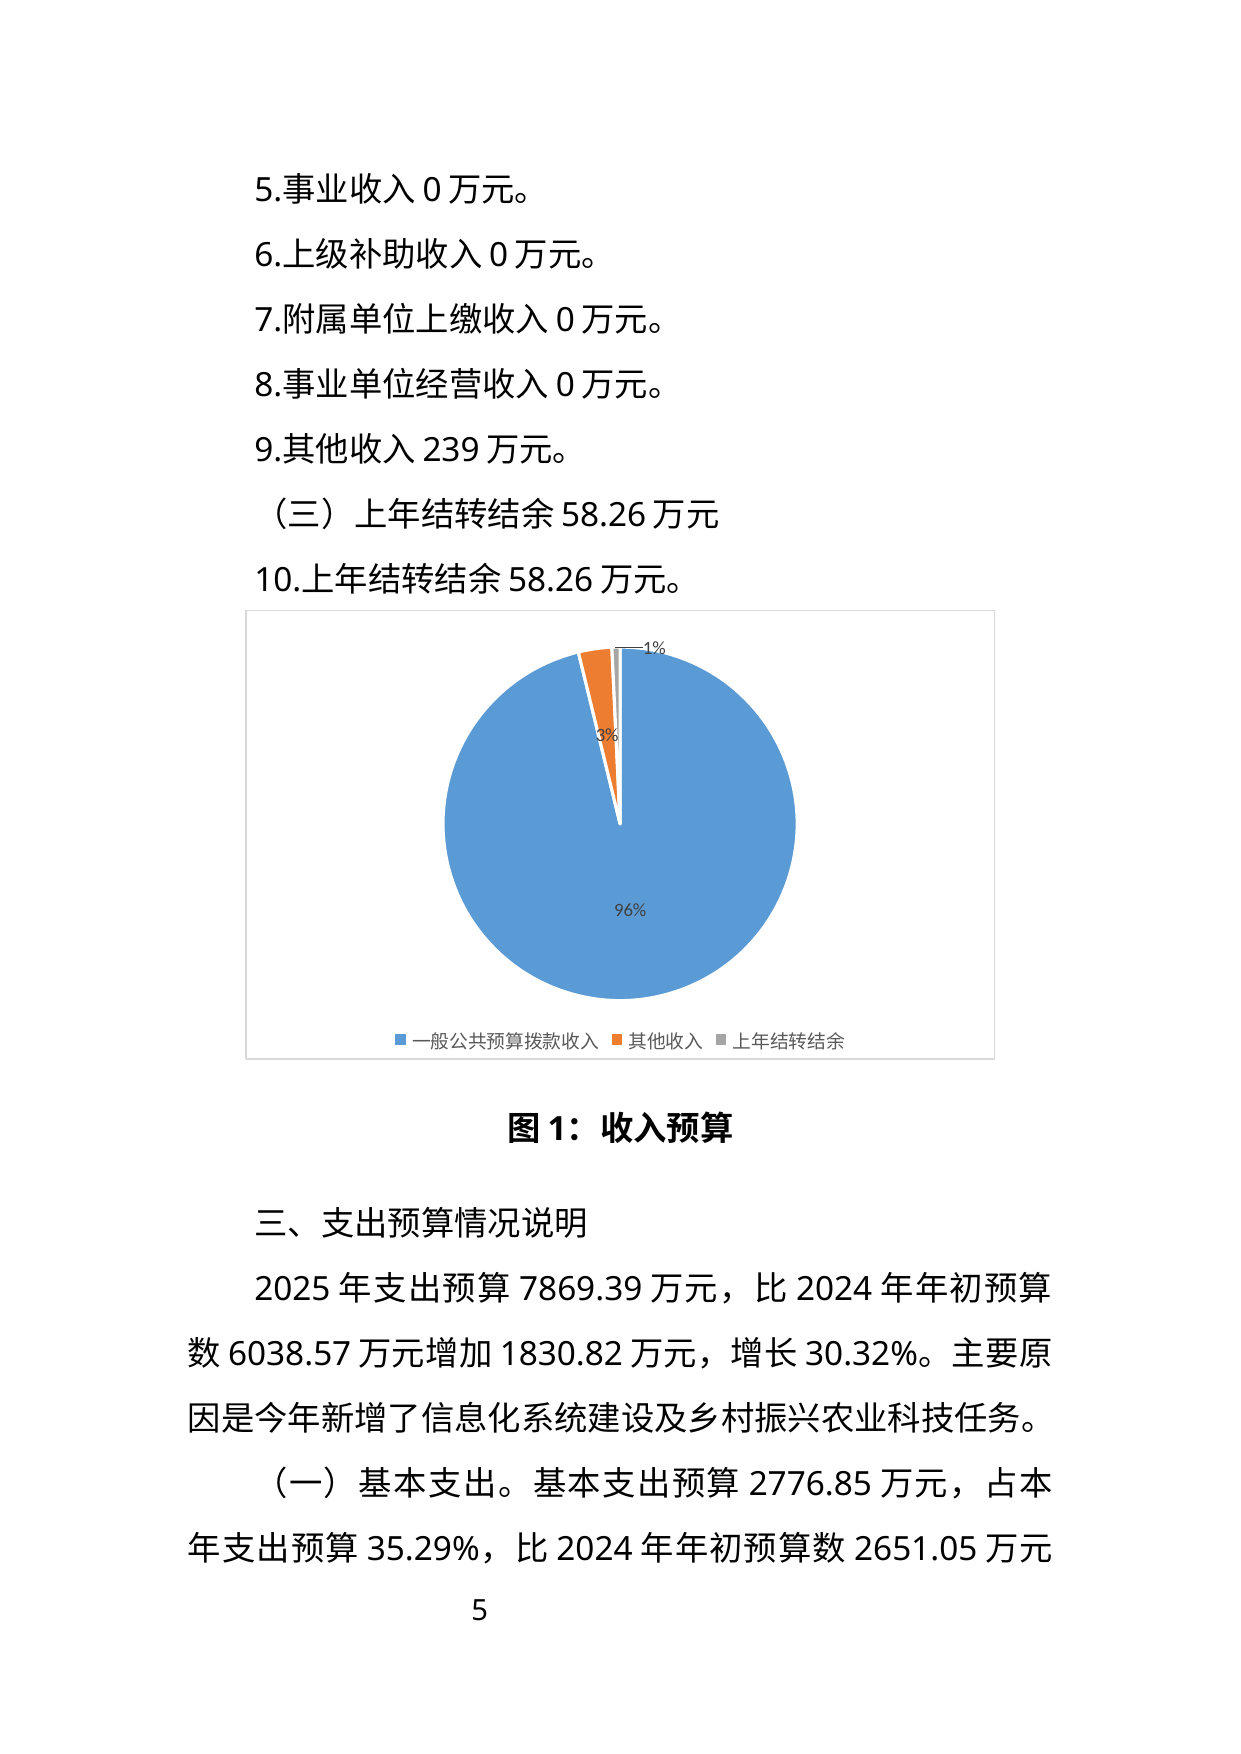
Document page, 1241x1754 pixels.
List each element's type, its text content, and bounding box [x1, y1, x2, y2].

text （三）上年结转结余58.26万元 [187, 480, 1053, 545]
text 三、支出预算情况说明 [187, 1188, 1053, 1253]
text 7.附属单位上缴收入0万元。 [187, 285, 1053, 350]
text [187, 1448, 1053, 1578]
text 10.上年结转结余58.26万元。 [187, 545, 1053, 610]
text 5.事业收入0万元。 [187, 155, 1053, 220]
text 8.事业单位经营收入0万元。 [187, 350, 1053, 415]
subtitle 图1：收入预算 [187, 1094, 1053, 1159]
text 9.其他收入239万元。 [187, 415, 1053, 480]
text 6.上级补助收入0万元。 [187, 220, 1053, 285]
text 2025年支出预算7869.39万元，比2024年年初预算数6038.57万元增加1830.82万元，增长30.32%。主要原因是今年新增了信息化系统建设及乡村振兴农业科技任务。 [187, 1253, 1053, 1448]
